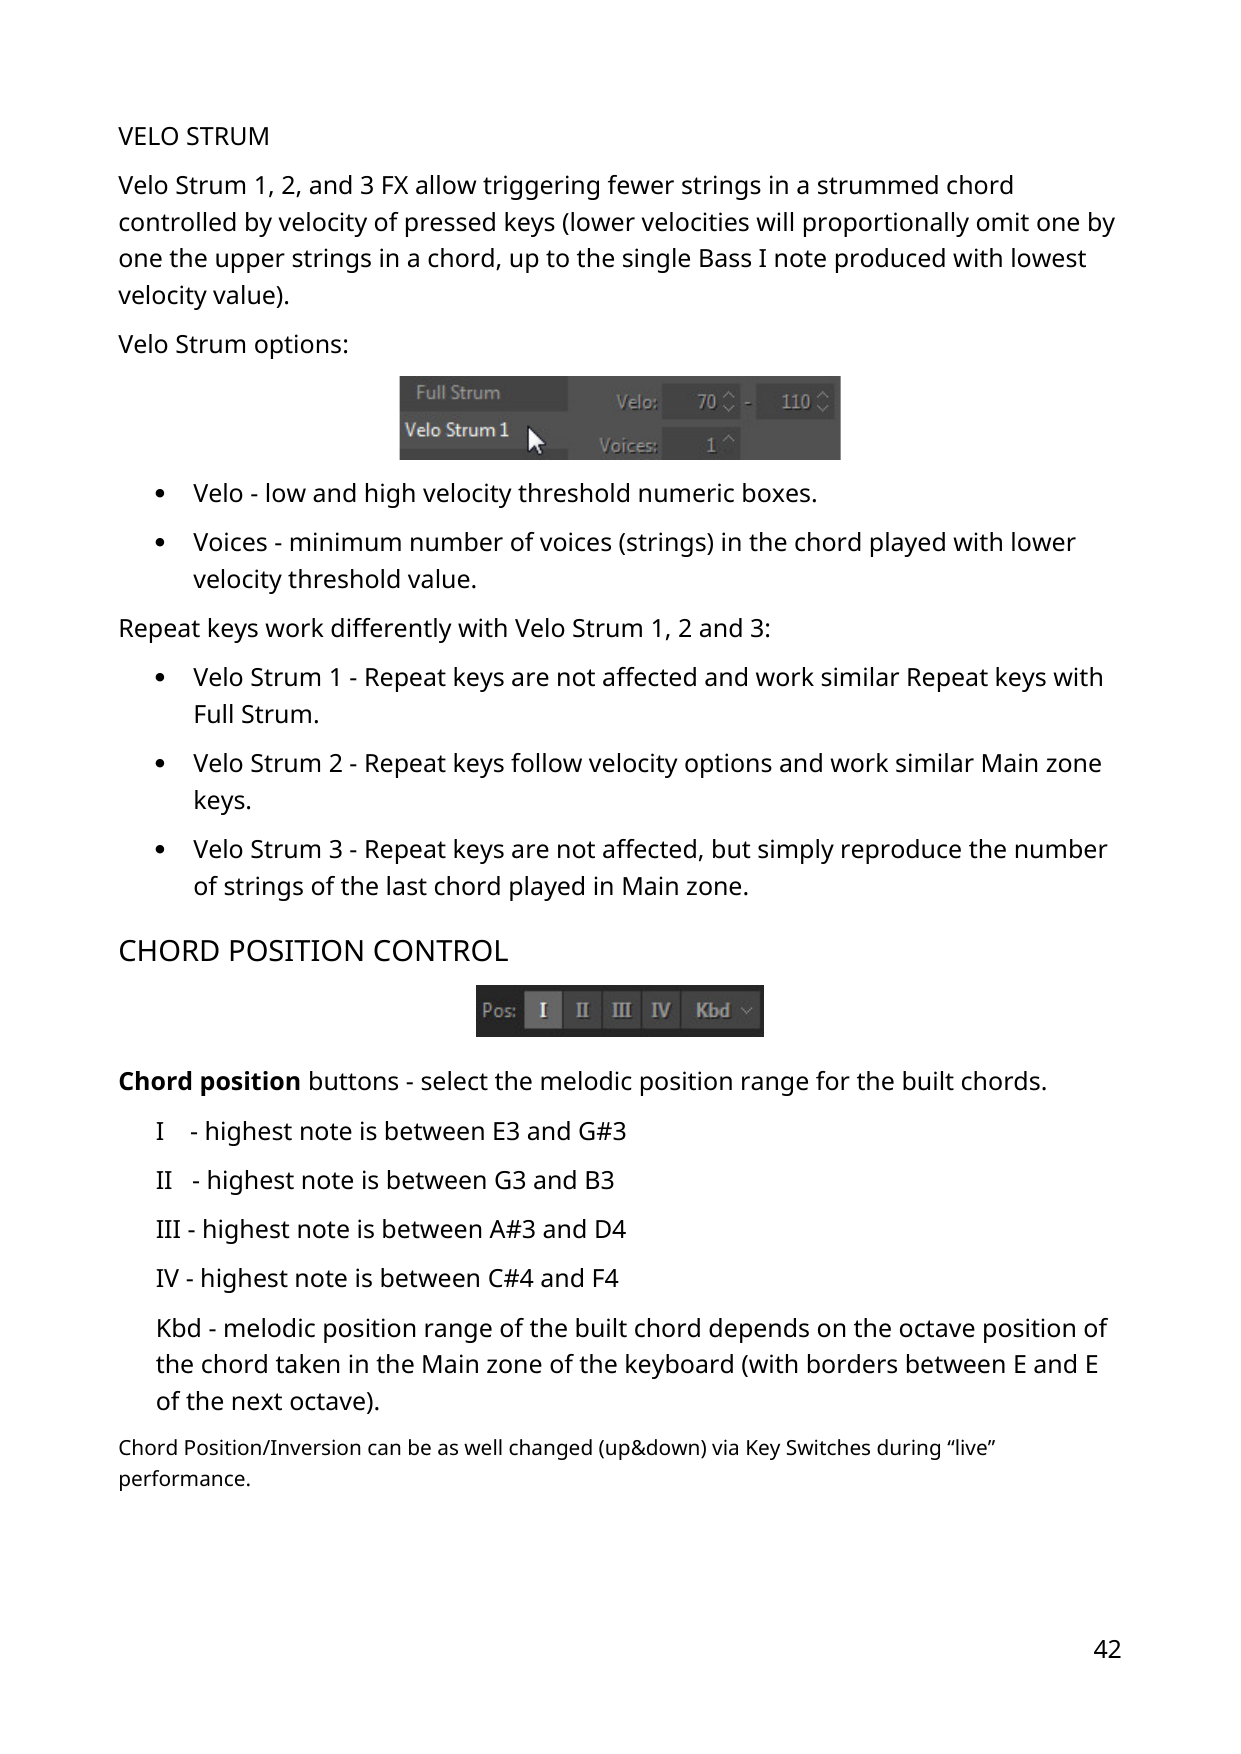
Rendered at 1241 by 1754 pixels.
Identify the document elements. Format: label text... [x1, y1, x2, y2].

text Velo Strum 1, 2, and 3 FX allow triggering fewer strings in a strummed chord controlled by velocity of pressed keys (lower velocities will proportionally omit one by one the upper strings in a chord, up to the single Bass I note produced with lowest velocity value). [118, 167, 1122, 312]
list Velo Strum 2 - Repeat keys follow velocity options and work similar Main zone keys. [156, 746, 1122, 817]
text Repeat keys work differently with Velo Strum 1, 2 and 3: [118, 611, 1122, 644]
text Velo Strum options: [118, 327, 1122, 361]
text IV - highest note is between C#4 and F4 [156, 1261, 1122, 1295]
text Chord Position/Inversion can be as well changed (up&down) via Key Switches during “live” performance. [118, 1433, 1122, 1492]
list Voices - minimum number of voices (strings) in the chord played with lower velocity threshold value. [156, 524, 1122, 595]
text III - highest note is between A#3 and D4 [156, 1212, 1122, 1246]
list Velo - low and high velocity threshold numeric boxes. [156, 475, 1122, 509]
text II - highest note is between G3 and B3 [156, 1163, 1122, 1197]
picture [399, 376, 841, 460]
subtitle Chord Position Control [118, 930, 1122, 970]
list Velo Strum 3 - Repeat keys are not affected, but simply reproduce the number of strings of the last chord played in Main zone. [156, 832, 1122, 903]
list Velo Strum 1 - Repeat keys are not affected and work similar Repeat keys with Full Strum. [156, 660, 1122, 731]
text Kbd - melodic position range of the built chord depends on the octave position of the chord taken in the Main zone of the keyboard (with borders between E and E of the next octave). [156, 1310, 1122, 1418]
text I - highest note is between E3 and G#3 [118, 1113, 1122, 1147]
picture [476, 985, 764, 1037]
subtitle Velo Strum [118, 118, 1122, 152]
text Chord position buttons - select the melodic position range for the built chords. [118, 1064, 1122, 1098]
